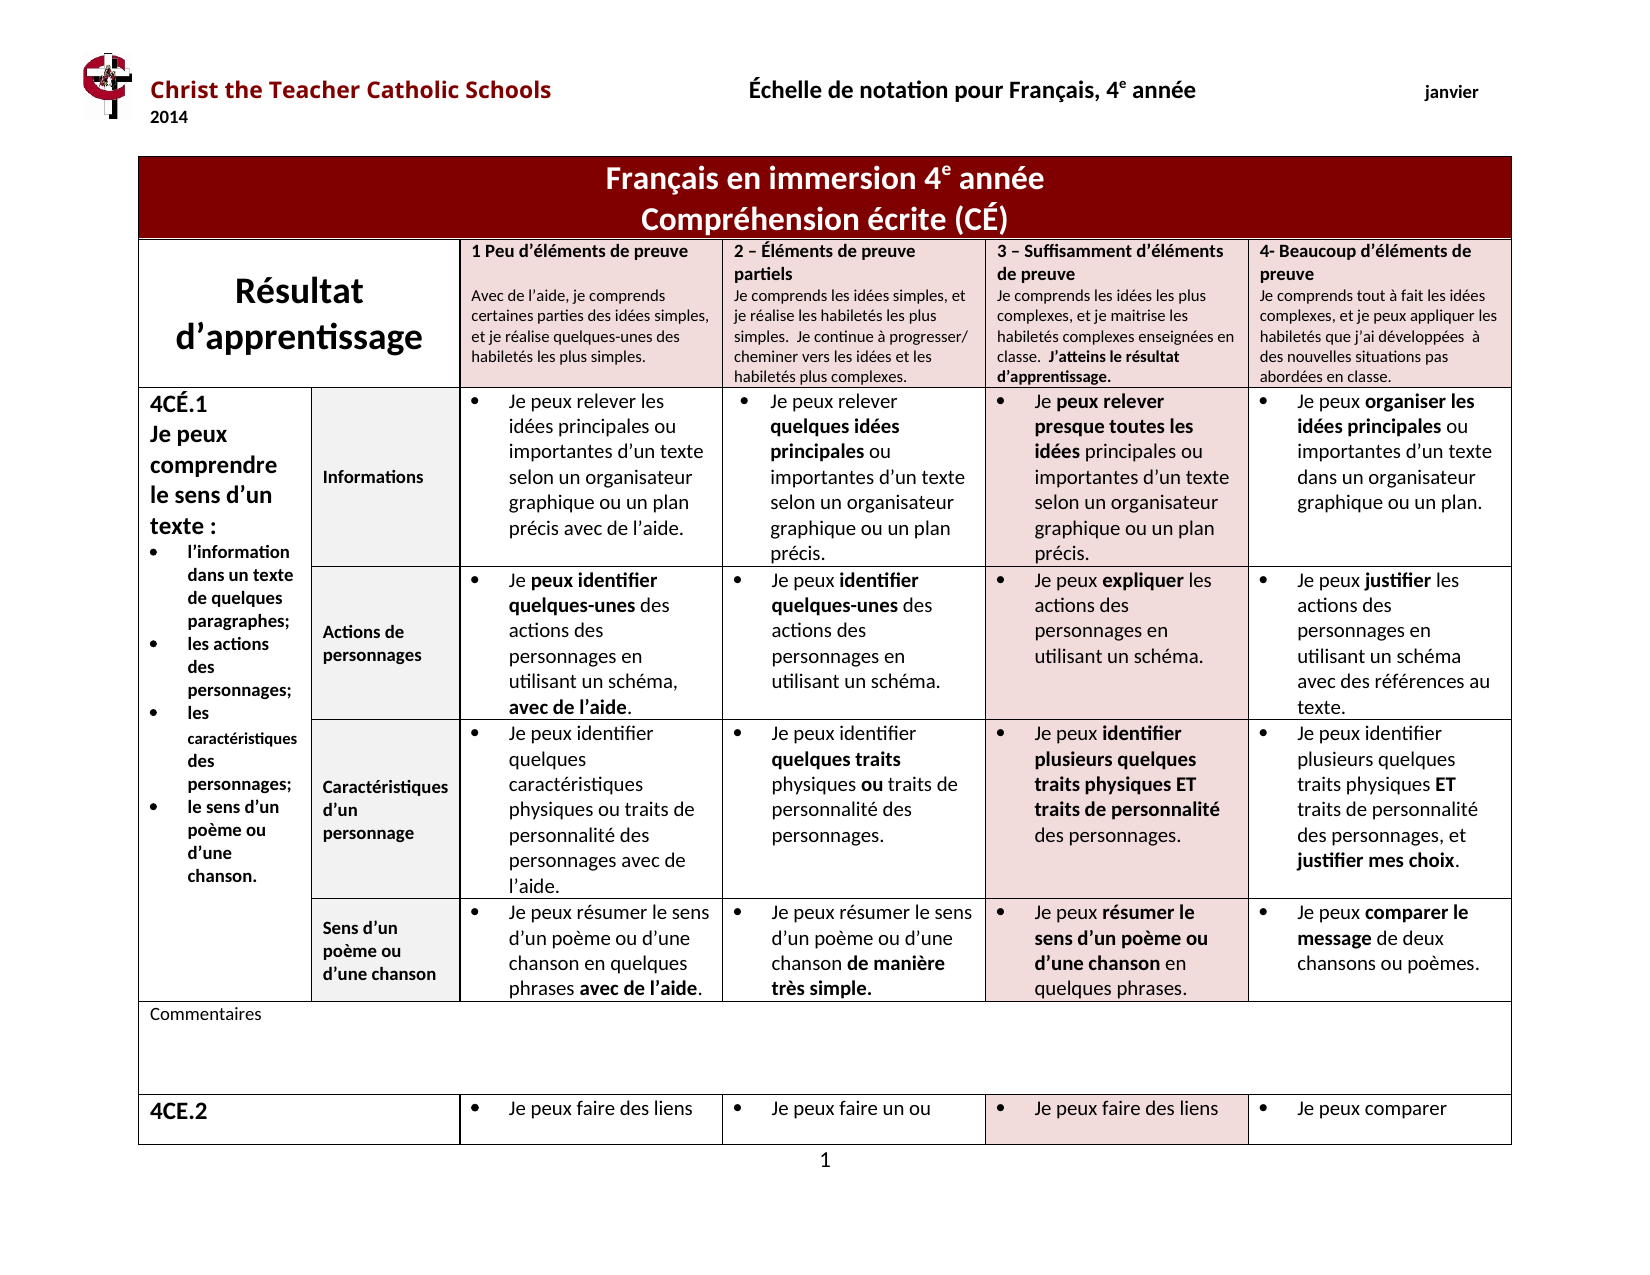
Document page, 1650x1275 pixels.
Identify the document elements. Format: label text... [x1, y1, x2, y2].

table_cell Je peux comparer l’information dans un texte et ce que je sais déjà. Je peux me donner une nouvelle représentation du sujet après avoir fait des liens entre le texte et mes connaissances. [1249, 1095, 1511, 1144]
table_cell Je peux expliquer les actions des personnages en utilisant un schéma. [986, 567, 1248, 719]
table_cell Sens d’un poème ou d’une chanson [312, 899, 459, 1001]
table_cell 4CE.2 Je peux établir des liens entre l’information et ce que je sais déjà. [139, 1095, 459, 1144]
table_header Français en immersion 4e année Compréhension écrite (CÉ) [139, 157, 1511, 238]
table_cell Je peux identifier plusieurs quelques traits physiques ET traits de personnalité des personnages, et justifier mes choix. [1249, 720, 1511, 898]
table_cell Je peux relever quelques idées principales ou importantes d’un texte selon un organisateur graphique ou un plan précis. [723, 388, 985, 566]
table_cell 3 – Suffisamment d’éléments de preuve Je comprends les idées les plus complexes, et je maitrise les habiletés complexes enseignées en classe. J’atteins le résultat d’apprentissage. [986, 240, 1248, 387]
table_cell 4- Beaucoup d’éléments de preuve Je comprends tout à fait les idées complexes, et je peux appliquer les habiletés que j’ai développées à des nouvelles situations pas abordées en classe. [1249, 240, 1511, 387]
picture [81, 53, 132, 117]
table_cell Commentaires [139, 1002, 1511, 1094]
table_cell Je peux identifier quelques-unes des actions des personnages en utilisant un schéma. [723, 567, 985, 719]
table_cell Actions de personnages [312, 567, 459, 719]
table_cell Je peux résumer le sens d’un poème ou d’une chanson en quelques phrases. [986, 899, 1248, 1001]
table_cell 1 Peu d’éléments de preuve Avec de l’aide, je comprends certaines parties des idées simples, et je réalise quelques-unes des habiletés les plus simples. [461, 240, 722, 387]
table_cell 2 – Éléments de preuve partiels Je comprends les idées simples, et je réalise les habiletés les plus simples. Je continue à progresser/ cheminer vers les idées et les habiletés plus complexes. [723, 240, 985, 387]
table_cell Je peux résumer le sens d’un poème ou d’une chanson en quelques phrases avec de l’aide. [461, 899, 722, 1001]
table_cell Caractéristiques d’un personnage [312, 720, 459, 898]
table_cell 4CÉ.1 Je peux comprendre le sens d’un texte : l’information dans un texte de quelques paragraphes; les actions des personnages; les caractéristiques des personnages; le sens d’un poème ou d’une chanson. [139, 388, 311, 1001]
table_cell Je peux relever les idées principales ou importantes d’un texte selon un organisateur graphique ou un plan précis avec de l’aide. [461, 388, 722, 566]
table_cell Je peux identifier plusieurs quelques traits physiques ET traits de personnalité des personnages. [986, 720, 1248, 898]
table_cell Je peux relever presque toutes les idées principales ou importantes d’un texte selon un organisateur graphique ou un plan précis. [986, 388, 1248, 566]
table_cell Résultat d’apprentissage [139, 240, 459, 387]
table_cell Je peux organiser les idées principales ou importantes d’un texte dans un organisateur graphique ou un plan. [1249, 388, 1511, 566]
table_cell Je peux résumer le sens d’un poème ou d’une chanson de manière très simple. [723, 899, 985, 1001]
table_cell Je peux identifier quelques traits physiques ou traits de personnalité des personnages. [723, 720, 985, 898]
table_cell Je peux identifier quelques-unes des actions des personnages en utilisant un schéma, avec de l’aide. [461, 567, 722, 719]
table_cell Informations [312, 388, 459, 566]
table_cell Je peux identifier quelques caractéristiques physiques ou traits de personnalité des personnages avec de l’aide. [461, 720, 722, 898]
table_cell Je peux comparer le message de deux chansons ou poèmes. [1249, 899, 1511, 1001]
table_cell Je peux justifier les actions des personnages en utilisant un schéma avec des références au texte. [1249, 567, 1511, 719]
table_cell Je peux faire des liens entre l’information dans un texte et ce que je sais déjà. Je peux formuler une information nouvelle après avoir fait des liens entre le texte et mes connaissances. [986, 1095, 1248, 1144]
